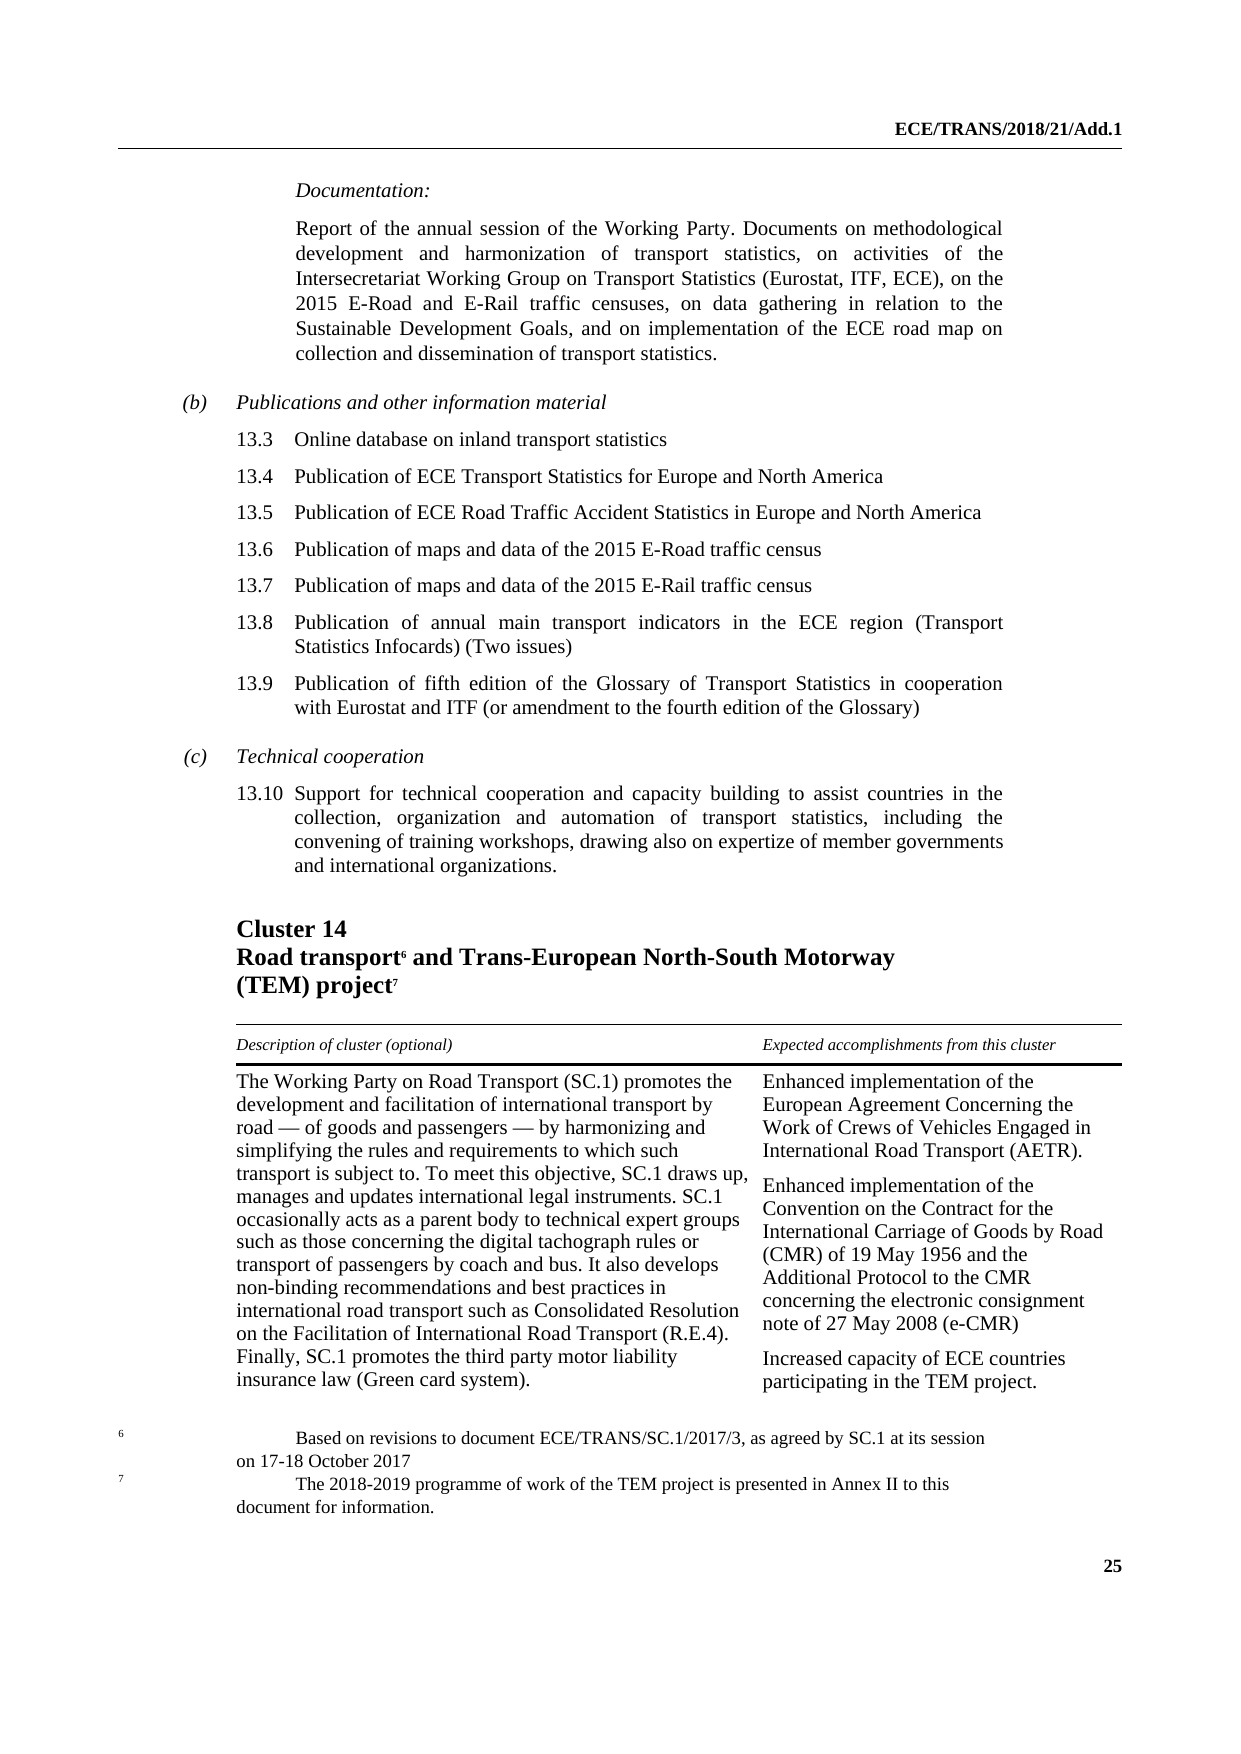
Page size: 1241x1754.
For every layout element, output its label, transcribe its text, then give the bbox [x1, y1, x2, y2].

text 13.5 Publication of ECE Road Traffic Accident Statistics in Europe and North America [236, 500, 1004, 524]
table_header Expected accomplishments from this cluster [763, 1025, 1122, 1063]
text 13.10 Support for technical cooperation and capacity building to assist countries in the collection, organization and automation of transport statistics, including the convening of training workshops, drawing also on expertize of member governments and international organizations. [236, 781, 1004, 877]
text (c) Technical cooperation [118, 744, 1004, 769]
table_header Description of cluster (optional) [236, 1025, 762, 1063]
text 13.4 Publication of ECE Transport Statistics for Europe and North America [236, 464, 1004, 488]
text 13.7 Publication of maps and data of the 2015 E-Rail traffic census [236, 573, 1004, 597]
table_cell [763, 1066, 1122, 1406]
text Cluster 14 Road transport and Trans-European North-South Motorway (TEM) project [118, 915, 1004, 999]
text Documentation: [295, 177, 1004, 202]
text (b) Publications and other information material [118, 390, 1004, 415]
text 13.3 Online database on inland transport statistics [236, 427, 1004, 451]
text 13.8 Publication of annual main transport indicators in the ECE region (Transport Statistics Infocards) (Two issues) [236, 610, 1004, 658]
text 13.6 Publication of maps and data of the 2015 E-Road traffic census [236, 537, 1004, 561]
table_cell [236, 1066, 762, 1406]
text Report of the annual session of the Working Party. Documents on methodological development and harmonization of transport statistics, on activities of the Intersecretariat Working Group on Transport Statistics (Eurostat, ITF, ECE), on the 2015 E-Road and E-Rail traffic censuses, on data gathering in relation to the Sustainable Development Goals, and on implementation of the ECE road map on collection and dissemination of transport statistics. [295, 215, 1004, 365]
text 13.9 Publication of fifth edition of the Glossary of Transport Statistics in cooperation with Eurostat and ITF (or amendment to the fourth edition of the Glossary) [236, 671, 1004, 719]
